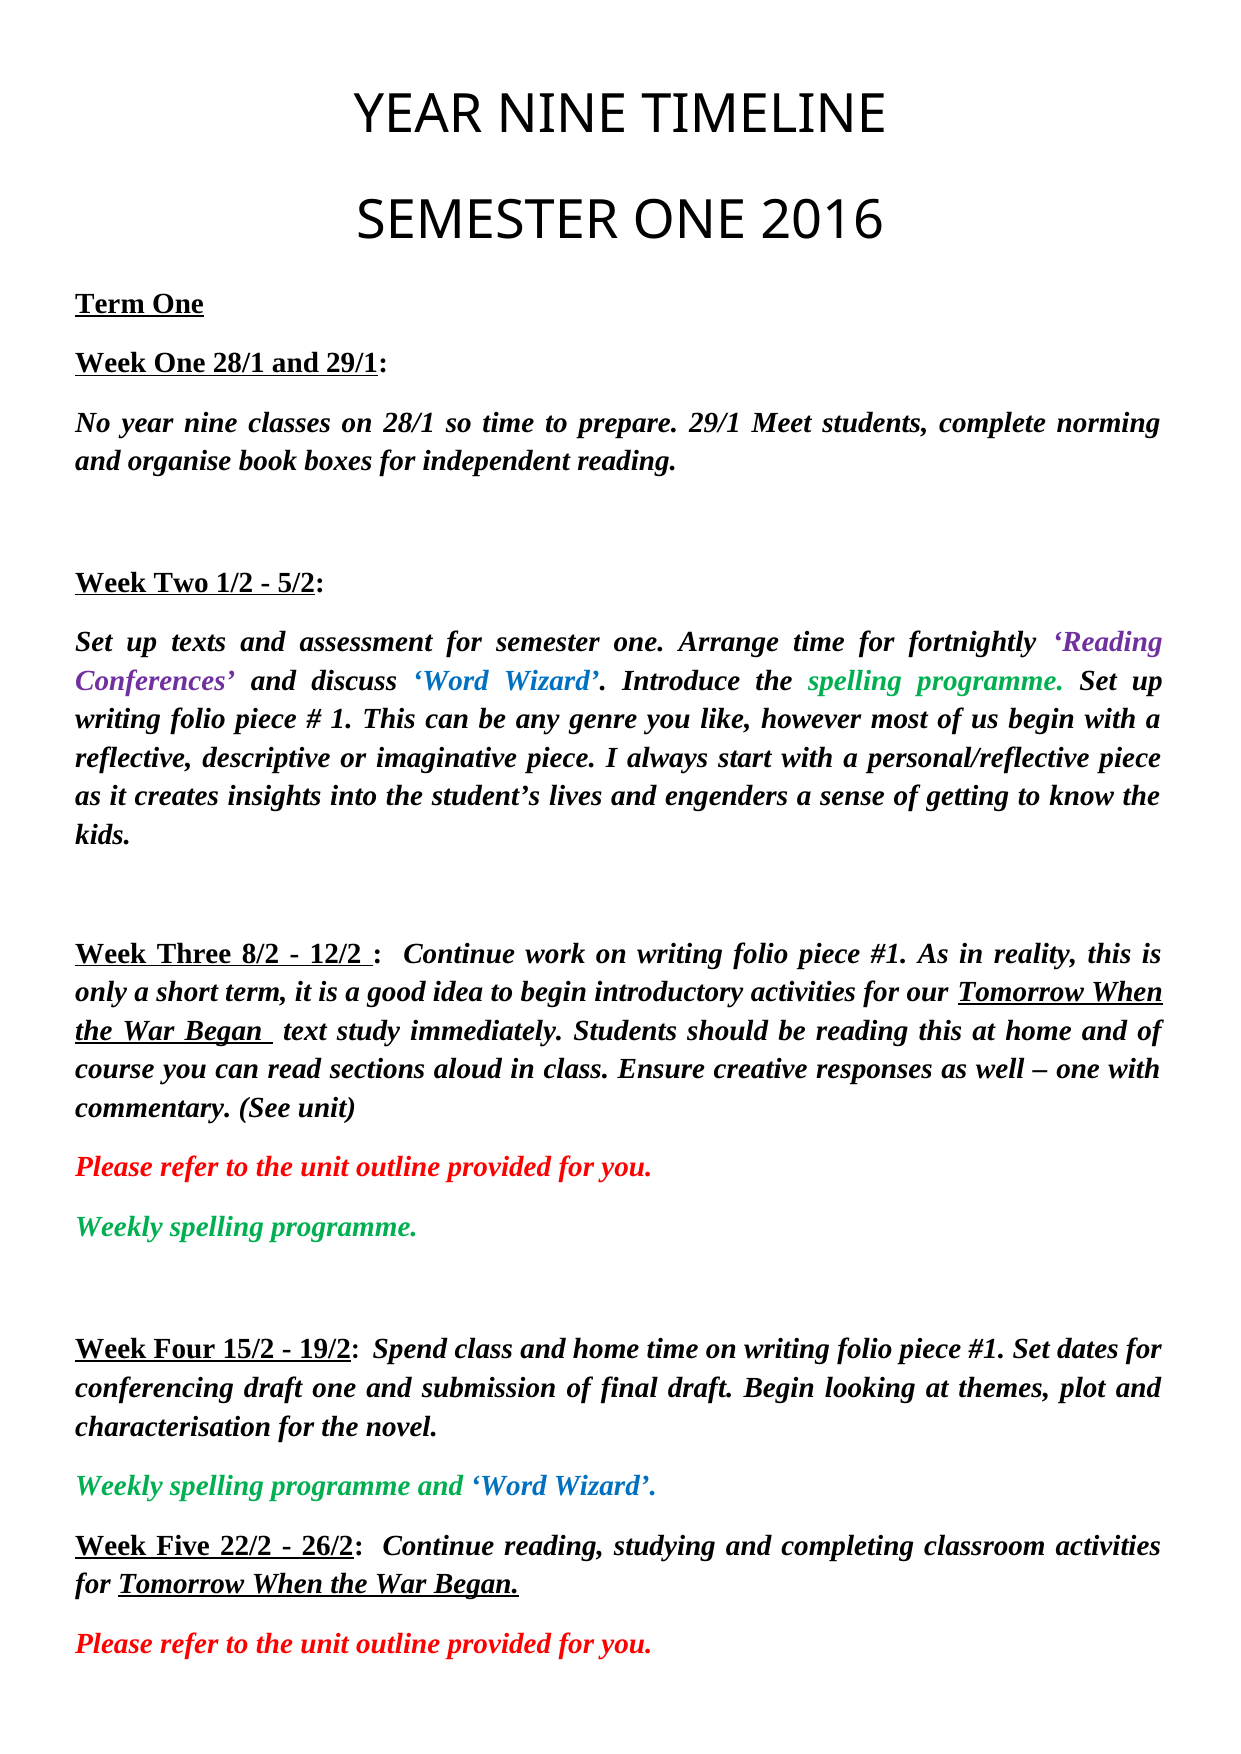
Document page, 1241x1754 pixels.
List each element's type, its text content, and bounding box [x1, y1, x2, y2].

text No year nine classes on 28/1 so time to prepare. 29/1 Meet students, complete norming and organise book boxes for independent reading. [75, 405, 1165, 477]
text SEMESTER ONE 2016 [75, 181, 1165, 254]
text Weekly spelling programme. [75, 1209, 1165, 1242]
text Week Two 1/2 - 5/2: [75, 565, 1165, 598]
text Please refer to the unit outline provided for you. [75, 1149, 1165, 1183]
text Term One [75, 286, 1165, 320]
text Week One 28/1 and 29/1: [75, 346, 1165, 379]
text Set up texts and assessment for semester one. Arrange time for fortnightly ‘Reading Conferences’ and discuss ‘Word Wizard’. Introduce the spelling programme. Set up writing folio piece # 1. This can be any genre you like, however most of us begin with a reflective, descriptive or imaginative piece. I always start with a personal/reflective piece as it creates insights into the student’s lives and engenders a sense of getting to know the kids. [75, 624, 1165, 851]
text YEAR NINE TIMELINE [75, 75, 1165, 149]
text Week Five 22/2 - 26/2: Continue reading, studying and completing classroom activities for Tomorrow When the War Began. [75, 1528, 1165, 1600]
text Please refer to the unit outline provided for you. [75, 1626, 1165, 1659]
text Week Four 15/2 - 19/2: Spend class and home time on writing folio piece #1. Set dates for conferencing draft one and submission of final draft. Begin looking at themes, plot and characterisation for the novel. [75, 1330, 1165, 1443]
text Weekly spelling programme and ‘Word Wizard’. [75, 1468, 1165, 1502]
text Week Three 8/2 - 12/2 : Continue work on writing folio piece #1. As in reality, this is only a short term, it is a good idea to begin introductory activities for our Tomorrow When the War Began text study immediately. Students should be reading this at home and of course you can read sections aloud in class. Ensure creative responses as well – one with commentary. (See unit) [75, 936, 1165, 1123]
